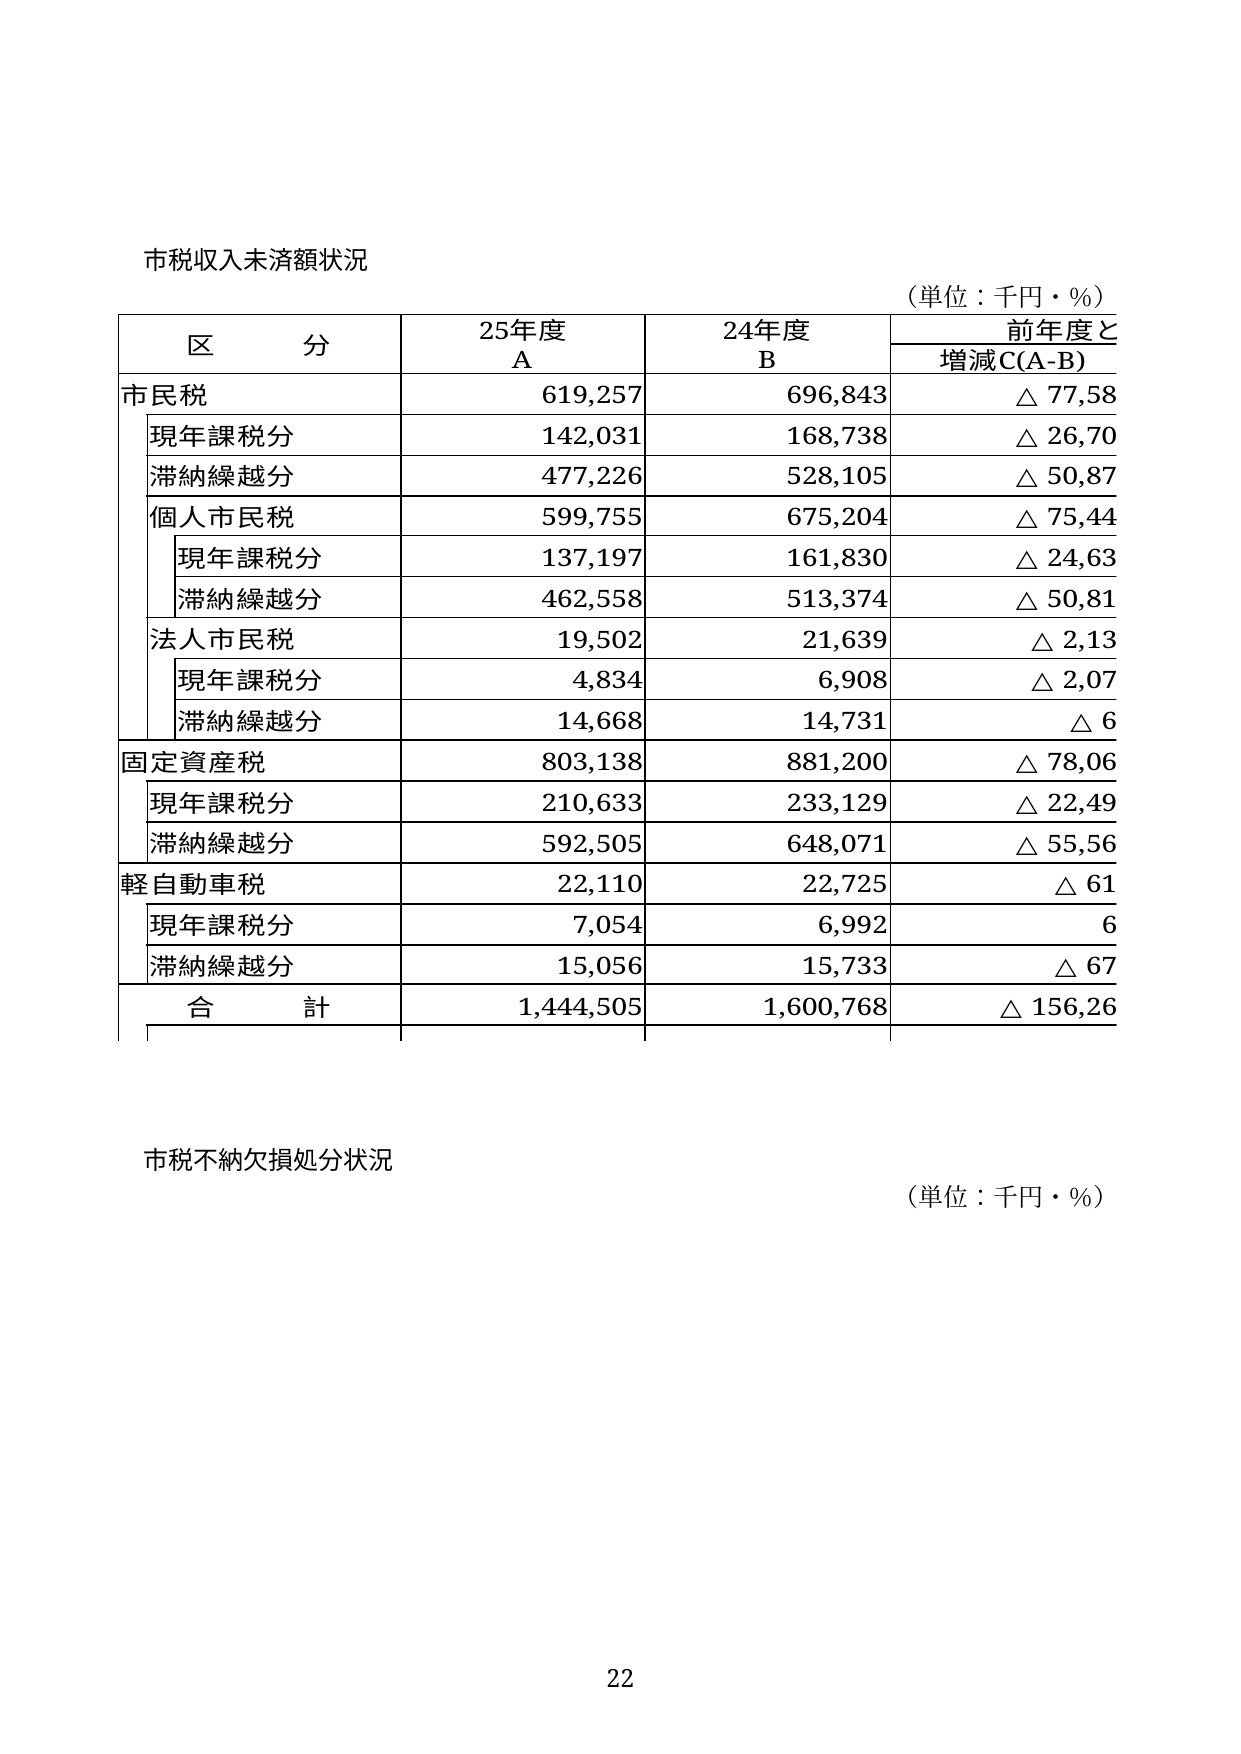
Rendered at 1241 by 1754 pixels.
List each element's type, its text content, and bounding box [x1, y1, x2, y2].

text （単位：千円・％） [118, 1177, 1122, 1214]
text 市税収入未済額状況 [118, 239, 1122, 277]
text （単位：千円・％） [118, 277, 1122, 314]
text 市税不納欠損処分状況 [118, 1139, 1122, 1177]
